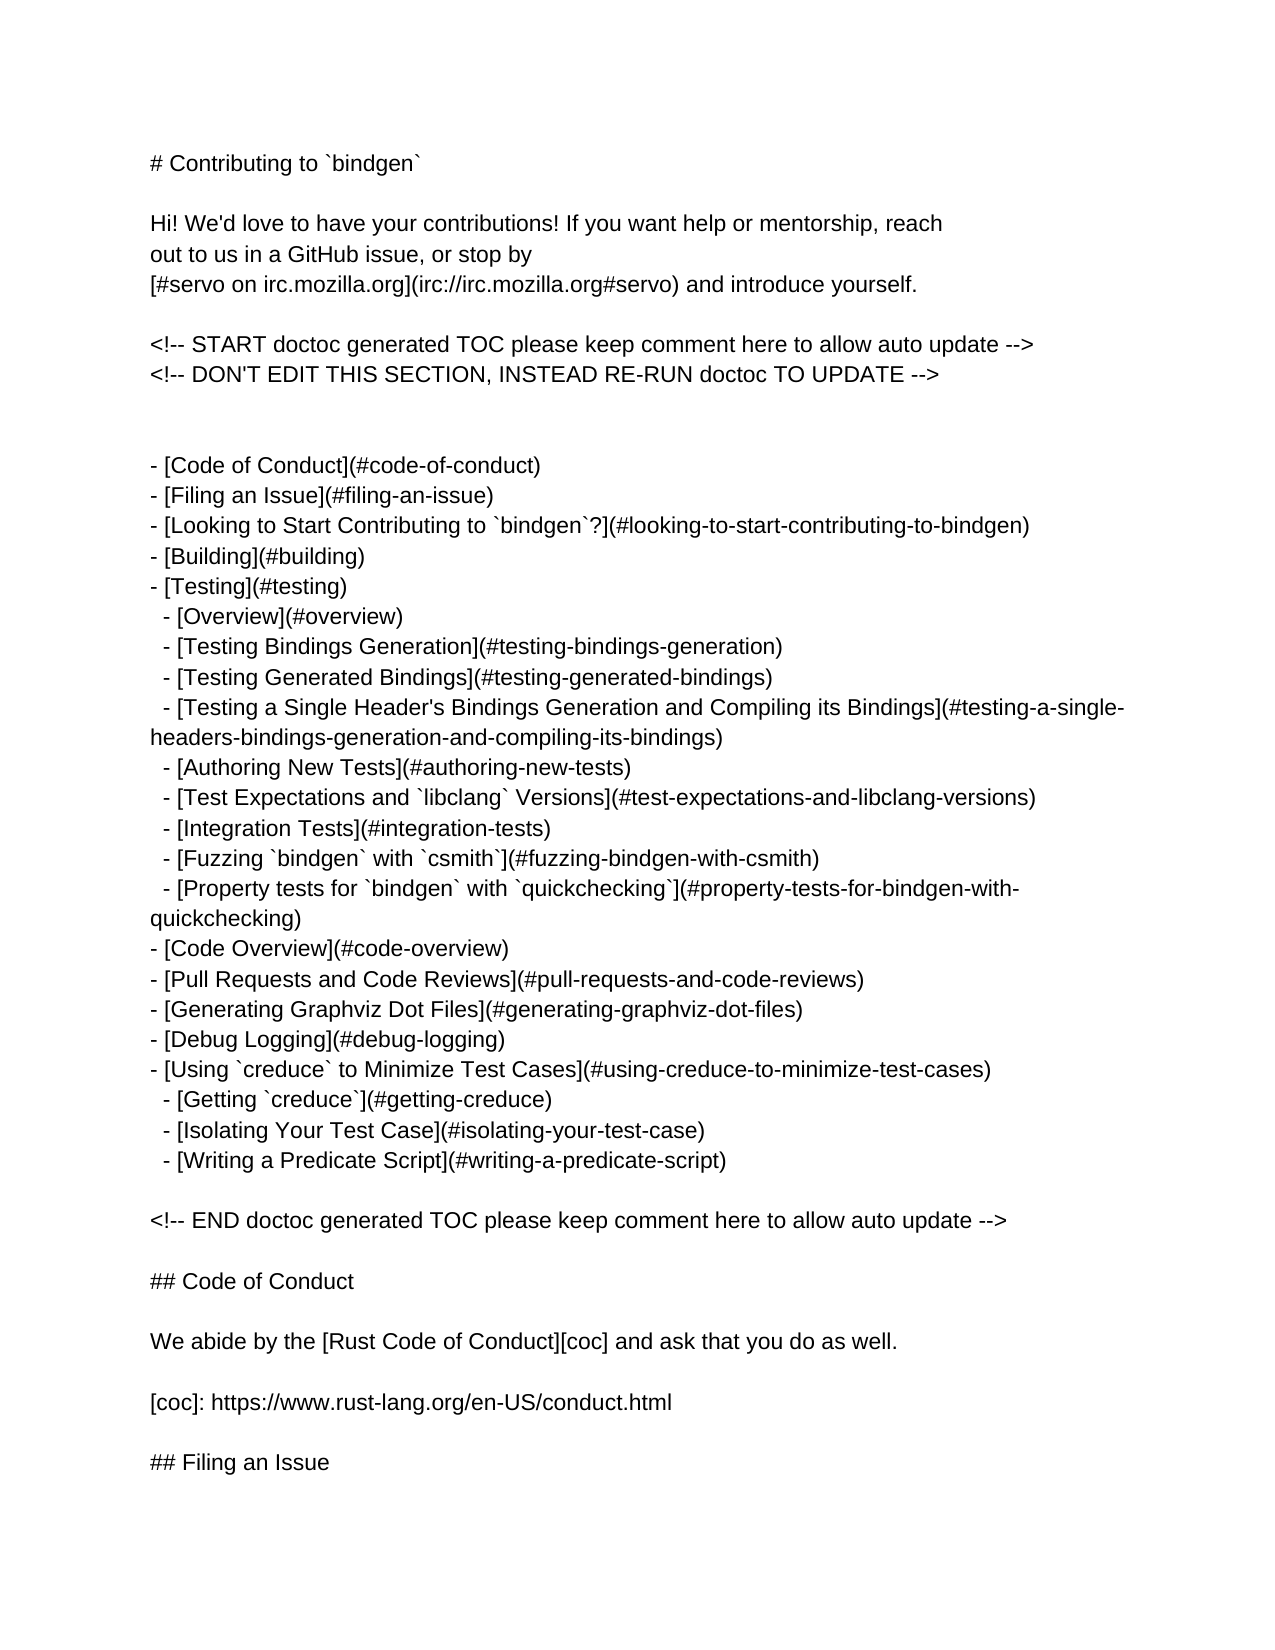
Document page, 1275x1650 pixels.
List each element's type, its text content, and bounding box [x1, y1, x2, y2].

text - [Testing a Single Header's Bindings Generation and Compiling its Bindings](#testing-a-single-headers-bindings-generation-and-compiling-its-bindings) [150, 694, 1125, 750]
text - [Generating Graphviz Dot Files](#generating-graphviz-dot-files) [150, 996, 1125, 1022]
text [coc]: https://www.rust-lang.org/en-US/conduct.html [150, 1388, 1125, 1415]
text - [Looking to Start Contributing to `bindgen`?](#looking-to-start-contributing-to-bindgen) [150, 512, 1125, 539]
text # Contributing to `bindgen` [150, 150, 1125, 176]
text <!-- DON'T EDIT THIS SECTION, INSTEAD RE-RUN doctoc TO UPDATE --> [150, 361, 1125, 388]
text [#servo on irc.mozilla.org](irc://irc.mozilla.org#servo) and introduce yourself. [150, 271, 1125, 297]
text - [Debug Logging](#debug-logging) [150, 1026, 1125, 1052]
text - [Building](#building) [150, 543, 1125, 569]
text ## Code of Conduct [150, 1268, 1125, 1294]
text - [Isolating Your Test Case](#isolating-your-test-case) [150, 1117, 1125, 1143]
text - [Testing Bindings Generation](#testing-bindings-generation) [150, 633, 1125, 660]
text ## Filing an Issue [150, 1449, 1125, 1475]
text - [Testing Generated Bindings](#testing-generated-bindings) [150, 663, 1125, 690]
text <!-- START doctoc generated TOC please keep comment here to allow auto update --> [150, 331, 1125, 358]
text - [Overview](#overview) [150, 603, 1125, 629]
text - [Writing a Predicate Script](#writing-a-predicate-script) [150, 1147, 1125, 1173]
text Hi! We'd love to have your contributions! If you want help or mentorship, reach [150, 210, 1125, 237]
text - [Test Expectations and `libclang` Versions](#test-expectations-and-libclang-versions) [150, 784, 1125, 811]
text - [Testing](#testing) [150, 573, 1125, 599]
text - [Authoring New Tests](#authoring-new-tests) [150, 754, 1125, 781]
text <!-- END doctoc generated TOC please keep comment here to allow auto update --> [150, 1207, 1125, 1234]
text out to us in a GitHub issue, or stop by [150, 241, 1125, 267]
text - [Integration Tests](#integration-tests) [150, 814, 1125, 841]
text We abide by the [Rust Code of Conduct][coc] and ask that you do as well. [150, 1328, 1125, 1354]
text - [Code of Conduct](#code-of-conduct) [150, 452, 1125, 478]
text - [Using `creduce` to Minimize Test Cases](#using-creduce-to-minimize-test-cases) [150, 1056, 1125, 1083]
text - [Pull Requests and Code Reviews](#pull-requests-and-code-reviews) [150, 966, 1125, 992]
text - [Property tests for `bindgen` with `quickchecking`](#property-tests-for-bindgen-with-quickchecking) [150, 875, 1125, 932]
text - [Fuzzing `bindgen` with `csmith`](#fuzzing-bindgen-with-csmith) [150, 845, 1125, 871]
text - [Code Overview](#code-overview) [150, 935, 1125, 962]
text - [Getting `creduce`](#getting-creduce) [150, 1086, 1125, 1113]
text - [Filing an Issue](#filing-an-issue) [150, 482, 1125, 509]
